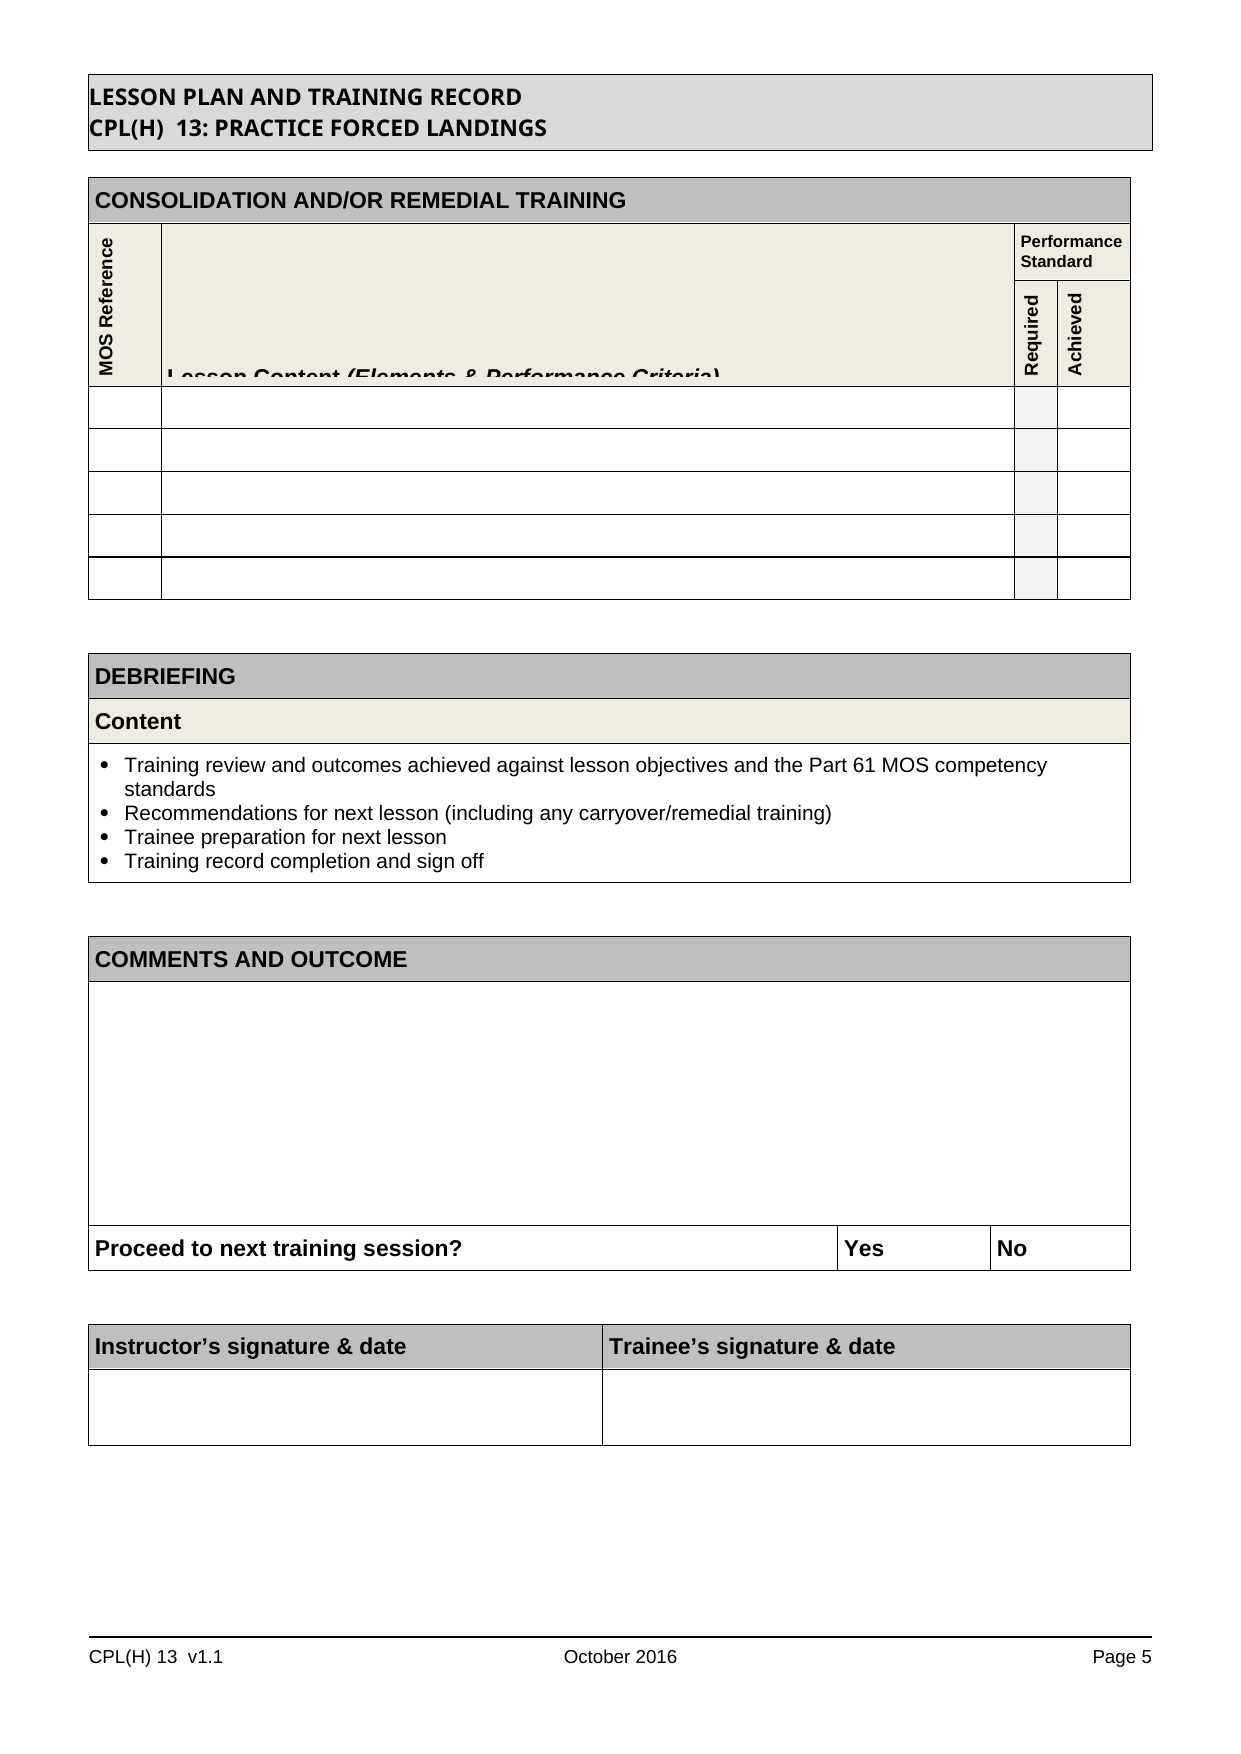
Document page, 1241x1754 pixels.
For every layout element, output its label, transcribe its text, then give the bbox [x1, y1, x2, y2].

table_cell Proceed to next training session? [89, 1226, 837, 1270]
table_cell Yes [838, 1226, 990, 1270]
table_cell [162, 472, 1014, 514]
table_header CONSOLIDATION AND/OR REMEDIAL TRAINING [89, 178, 1130, 222]
table_cell [1015, 515, 1057, 556]
table_cell [162, 387, 1014, 428]
table_cell [1015, 558, 1057, 599]
table_cell [603, 1370, 1130, 1445]
table_cell [1015, 472, 1057, 514]
table_cell [162, 558, 1014, 599]
table_header COMMENTS AND OUTCOME [89, 937, 1130, 981]
table_cell [1058, 515, 1130, 556]
table_cell Training review and outcomes achieved against lesson objectives and the Part 61 MOS competency standards Recommendations for next lesson (including any carryover/remedial training) Trainee preparation for next lesson Training record completion and sign off [89, 744, 1130, 882]
table_cell [89, 387, 161, 428]
table_header DEBRIEFING [89, 654, 1130, 698]
table_cell Content [89, 699, 1130, 743]
table_header Trainee’s signature & date [603, 1325, 1130, 1368]
table_cell [1058, 429, 1130, 471]
table_cell Achieved [1058, 281, 1130, 386]
table_cell [89, 1370, 602, 1445]
table_cell Performance Standard [1015, 224, 1130, 279]
table_cell [89, 472, 161, 514]
table_cell [1015, 429, 1057, 471]
table_cell No [991, 1226, 1130, 1270]
table_cell MOS Reference [89, 224, 161, 386]
table_cell [89, 982, 1130, 1224]
table_cell Required [1015, 281, 1057, 386]
table_cell [1058, 472, 1130, 514]
table_cell [162, 515, 1014, 556]
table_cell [162, 224, 1014, 386]
table_cell [89, 558, 161, 599]
table_cell [162, 429, 1014, 471]
table_cell [1058, 387, 1130, 428]
table_cell [1015, 387, 1057, 428]
table_cell [1058, 558, 1130, 599]
table_cell [89, 429, 161, 471]
table_cell [89, 515, 161, 556]
table_header Instructor’s signature & date [89, 1325, 602, 1368]
